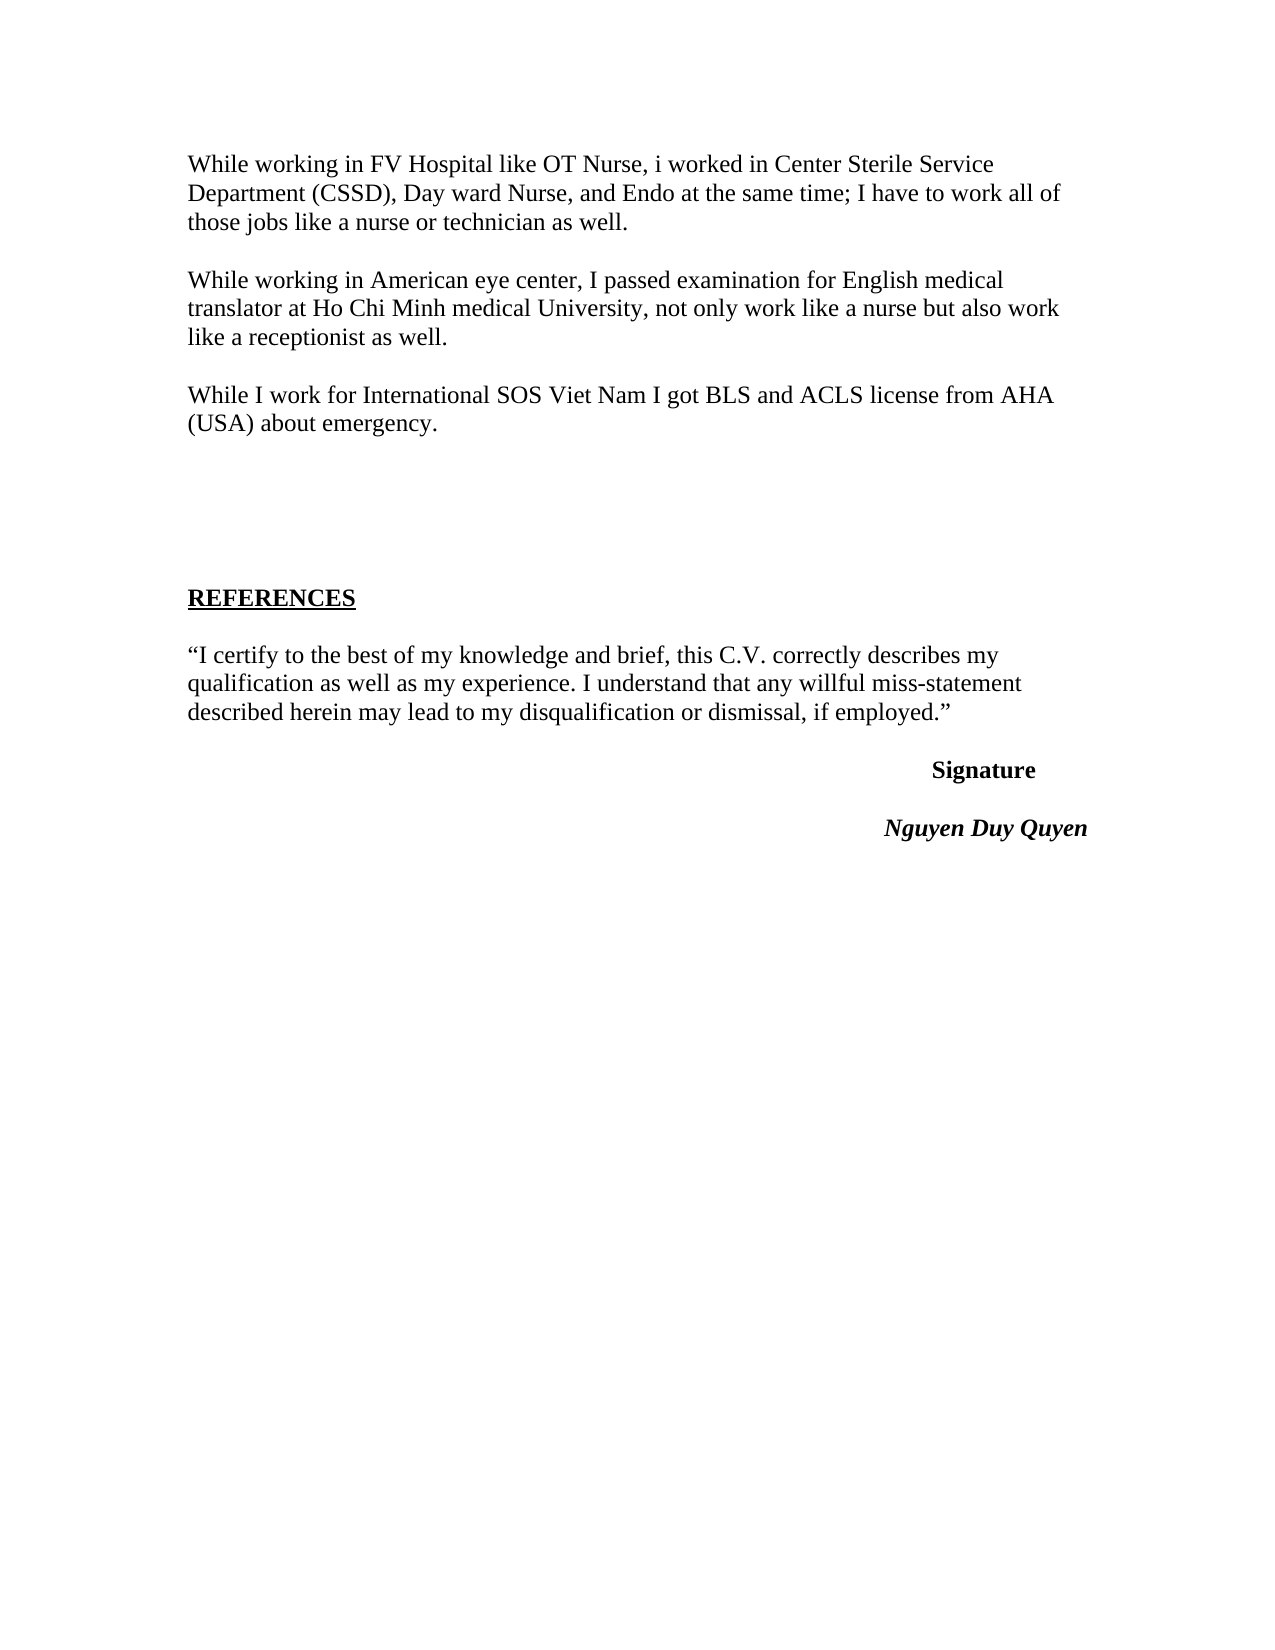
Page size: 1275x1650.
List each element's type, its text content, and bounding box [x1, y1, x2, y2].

subtitle Signature [877, 755, 1090, 784]
text “I certify to the best of my knowledge and brief, this C.V. correctly describes my qualification as well as my experience. I understand that any willful miss-statement described herein may lead to my disqualification or dismissal, if employed.” [187, 640, 1100, 726]
text While working in FV Hospital like OT Nurse, i worked in Center Sterile Service Department (CSSD), Day ward Nurse, and Endo at the same time; I have to work all of those jobs like a nurse or technician as well. [187, 149, 1063, 235]
text While I work for International SOS Viet Nam I got BLS and ACLS license from AHA (USA) about emergency. [187, 381, 1100, 437]
text While working in American eye center, I passed examination for English medical translator at Ho Chi Minh medical University, not only work like a nurse but also work like a receptionist as well. [187, 265, 1082, 351]
text Nguyen Duy Quyen [882, 813, 1090, 842]
subtitle REFERENCES [187, 583, 1100, 611]
